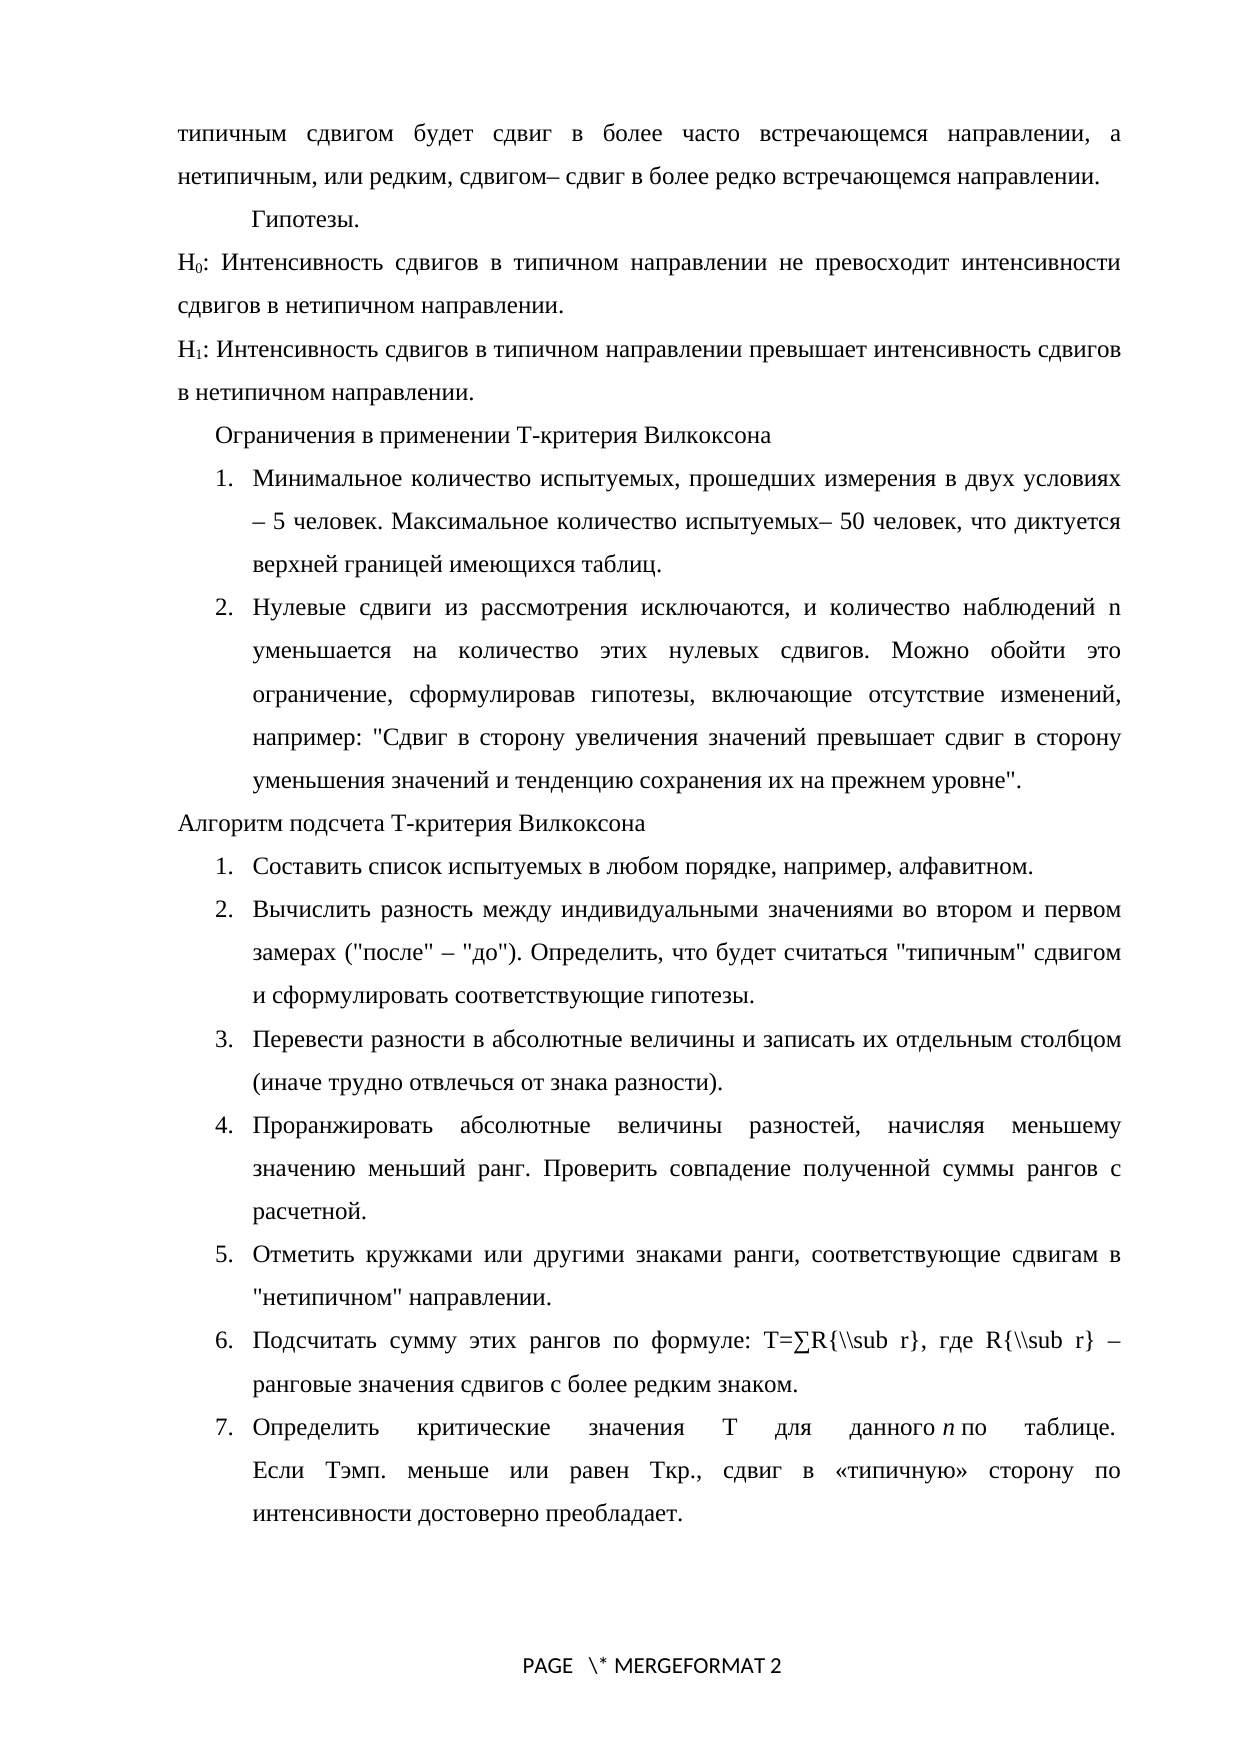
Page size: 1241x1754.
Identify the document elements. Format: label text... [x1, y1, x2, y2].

list Отметить кружками или другими знаками ранги, соответствующие сдвигам в "нетипичном" направлении. [215, 1239, 1122, 1311]
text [177, 147, 1122, 190]
text Алгоритм подсчета Т-критерия Вилкоксона [177, 808, 1122, 837]
list Составить список испытуемых в любом порядке, например, алфавитном. [215, 851, 1122, 880]
list Вычислить разность между индивидуальными значениями во втором и первом замерах ("после" – "до"). Определить, что будет считаться "типичным" сдвигом и сформулировать соответствующие гипотезы. [215, 894, 1122, 1009]
text Ограничения в применении Т-критерия Вилкоксона [177, 420, 1122, 449]
list Минимальное количество испытуемых, прошедших измерения в двух условиях – 5 человек. Максимальное количество испытуемых– 50 человек, что диктуется верхней границей имеющихся таблиц. [215, 463, 1122, 578]
list Подсчитать сумму этих рангов по формуле: Т=∑R{\\sub r}, где R{\\sub r} – ранговые значения сдвигов с более редким знаком. [215, 1326, 1122, 1397]
list Проранжировать абсолютные величины разностей, начисляя меньшему значению меньший ранг. Проверить совпадение полученной суммы рангов с расчетной. [215, 1110, 1122, 1225]
text H1: Интенсивность сдвигов в типичном направлении превышает интенсивность сдвигов в нетипичном направлении. [177, 334, 1122, 406]
list Перевести разности в абсолютные величины и записать их отдельным столбцом (иначе трудно отвлечься от знака разности). [215, 1024, 1122, 1096]
list Определить критические значения Т для данного n по таблице. Если Тэмп. меньше или равен Ткр., сдвиг в «типичную» сторону по интенсивности достоверно преобладает. [215, 1412, 1122, 1527]
list Нулевые сдвиги из рассмотрения исключаются, и количество наблюдений n уменьшается на количество этих нулевых сдвигов. Можно обойти это ограничение, сформулировав гипотезы, включающие отсутствие изменений, например: "Сдвиг в сторону увеличения значений превышает сдвиг в сторону уменьшения значений и тенденцию сохранения их на прежнем уровне". [215, 592, 1122, 794]
text Гипотезы. H0: Интенсивность сдвигов в типичном направлении не превосходит интенсивности сдвигов в нетипичном направлении. [177, 204, 1122, 319]
